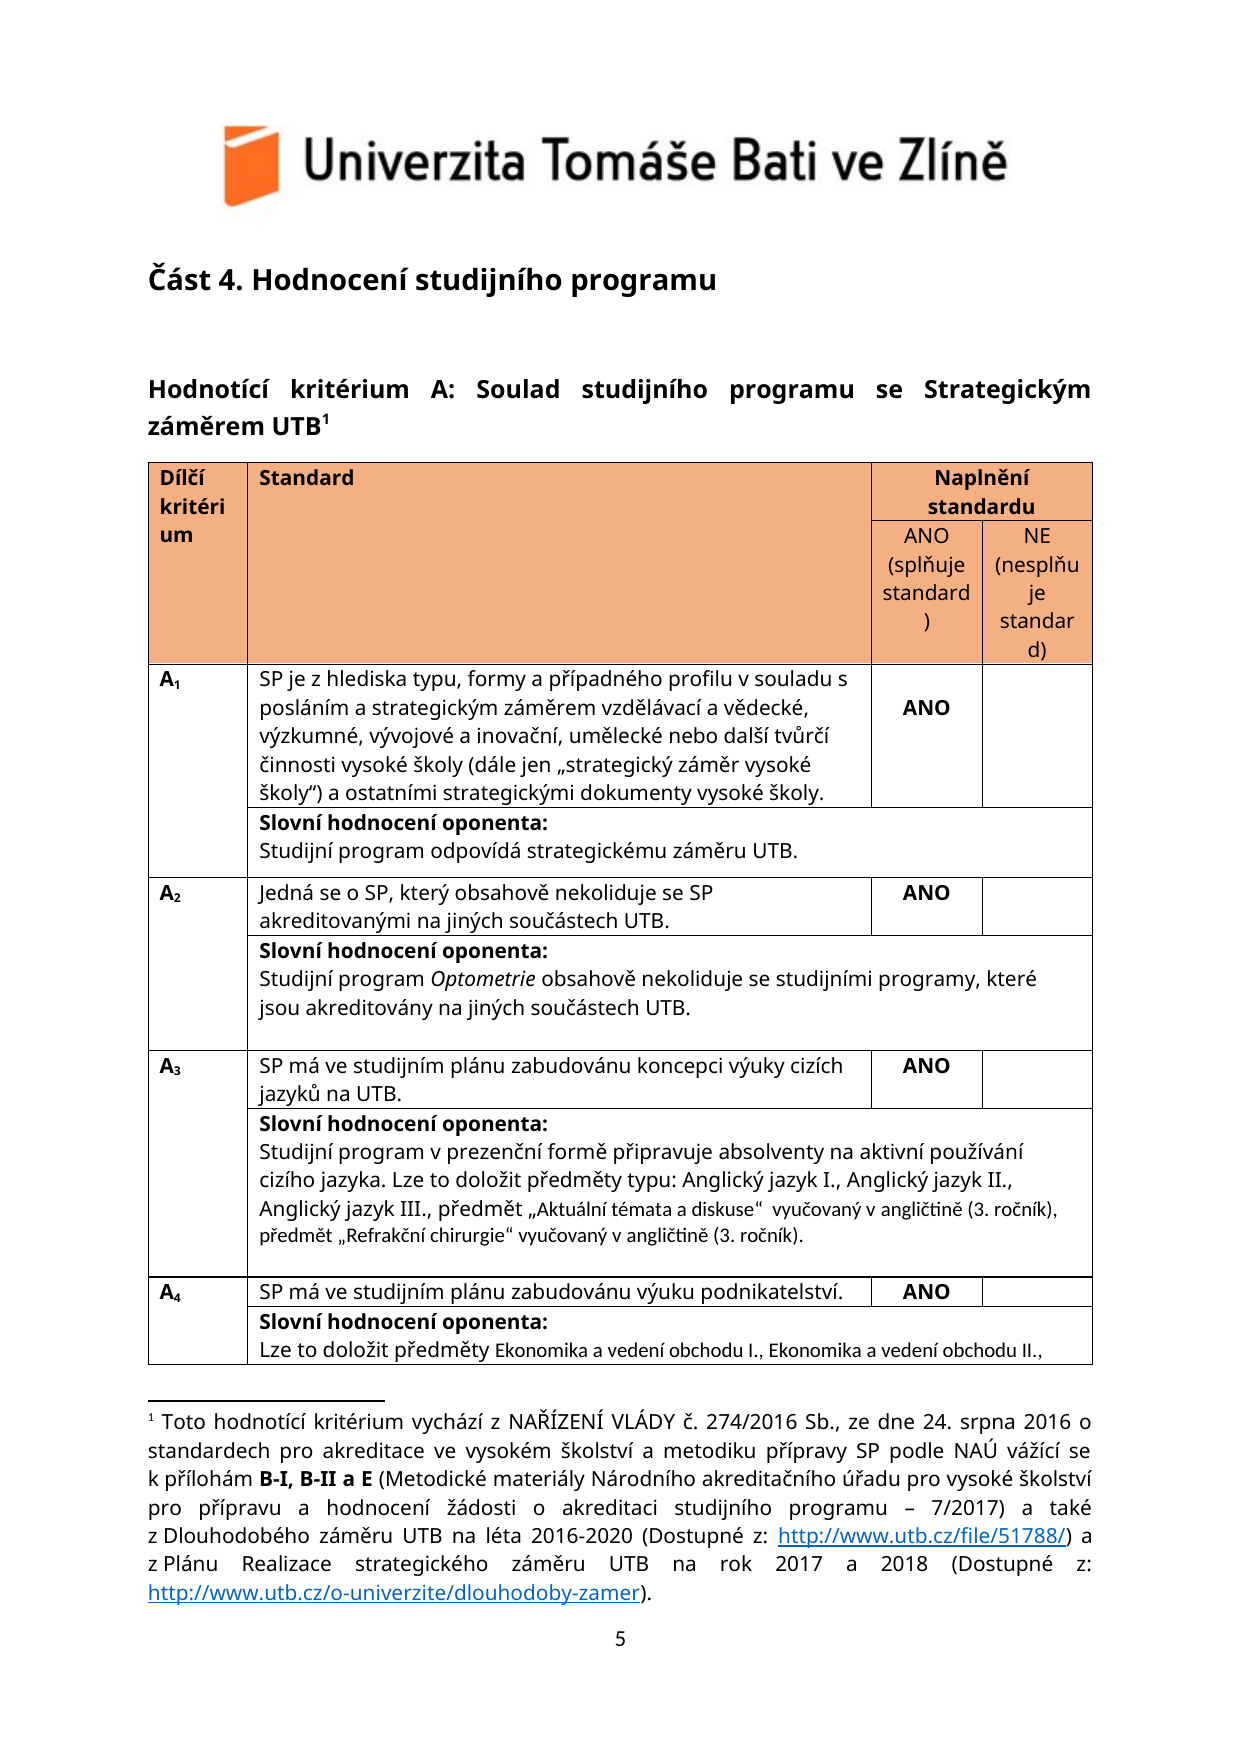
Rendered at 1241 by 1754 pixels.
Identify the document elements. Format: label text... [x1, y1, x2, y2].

table_cell [983, 1278, 1092, 1306]
table_header Standard [248, 463, 871, 663]
table_cell ANO [872, 1051, 982, 1108]
table_cell ANO [872, 665, 982, 807]
table_cell A1 [149, 665, 247, 877]
table_header Naplnění standardu [872, 463, 1092, 520]
table_cell SP je z hlediska typu, formy a případného profilu v souladu s posláním a strategickým záměrem vzdělávací a vědecké, výzkumné, vývojové a inovační, umělecké nebo další tvůrčí činnosti vysoké školy (dále jen „strategický záměr vysoké školy“) a ostatními strategickými dokumenty vysoké školy. [248, 665, 871, 807]
table_cell Slovní hodnocení oponenta: Lze to doložit předměty Ekonomika a vedení obchodu I., Ekonomika a vedení obchodu II., Základy managementu v optometrii. [248, 1307, 1092, 1364]
table_cell NE (nesplňuje standard) [983, 521, 1092, 663]
table_cell A3 [149, 1051, 247, 1276]
table_cell Slovní hodnocení oponenta: Studijní program Optometrie obsahově nekoliduje se studijními programy, které jsou akreditovány na jiných součástech UTB. [248, 936, 1092, 1050]
table_cell SP má ve studijním plánu zabudovánu výuku podnikatelství. [248, 1278, 871, 1306]
table_cell [983, 878, 1092, 935]
table_cell [983, 665, 1092, 807]
table_cell A2 [149, 878, 247, 1050]
table_cell Jedná se o SP, který obsahově nekoliduje se SP akreditovanými na jiných součástech UTB. [248, 878, 871, 935]
table_cell Slovní hodnocení oponenta: Studijní program v prezenční formě připravuje absolventy na aktivní používání cizího jazyka. Lze to doložit předměty typu: Anglický jazyk I., Anglický jazyk II., Anglický jazyk III., předmět „Aktuální témata a diskuse“ vyučovaný v angličtině (3. ročník), předmět „Refrakční chirurgie“ vyučovaný v angličtině (3. ročník). [248, 1109, 1092, 1276]
picture [147, 73, 1085, 260]
table_cell ANO [872, 878, 982, 935]
table_cell ANO (splňuje standard) [872, 521, 982, 663]
table_header Dílčí kritérium [149, 463, 247, 663]
table_cell Slovní hodnocení oponenta: Studijní program odpovídá strategickému záměru UTB. [248, 808, 1092, 877]
text Hodnotící kritérium A: Soulad studijního programu se Strategickým záměrem UTB [148, 372, 1093, 443]
table_cell A4 [149, 1278, 247, 1364]
table_cell ANO [872, 1278, 982, 1306]
table_cell [983, 1051, 1092, 1108]
text Část 4. Hodnocení studijního programu [148, 259, 1093, 299]
table_cell SP má ve studijním plánu zabudovánu koncepci výuky cizích jazyků na UTB. [248, 1051, 871, 1108]
